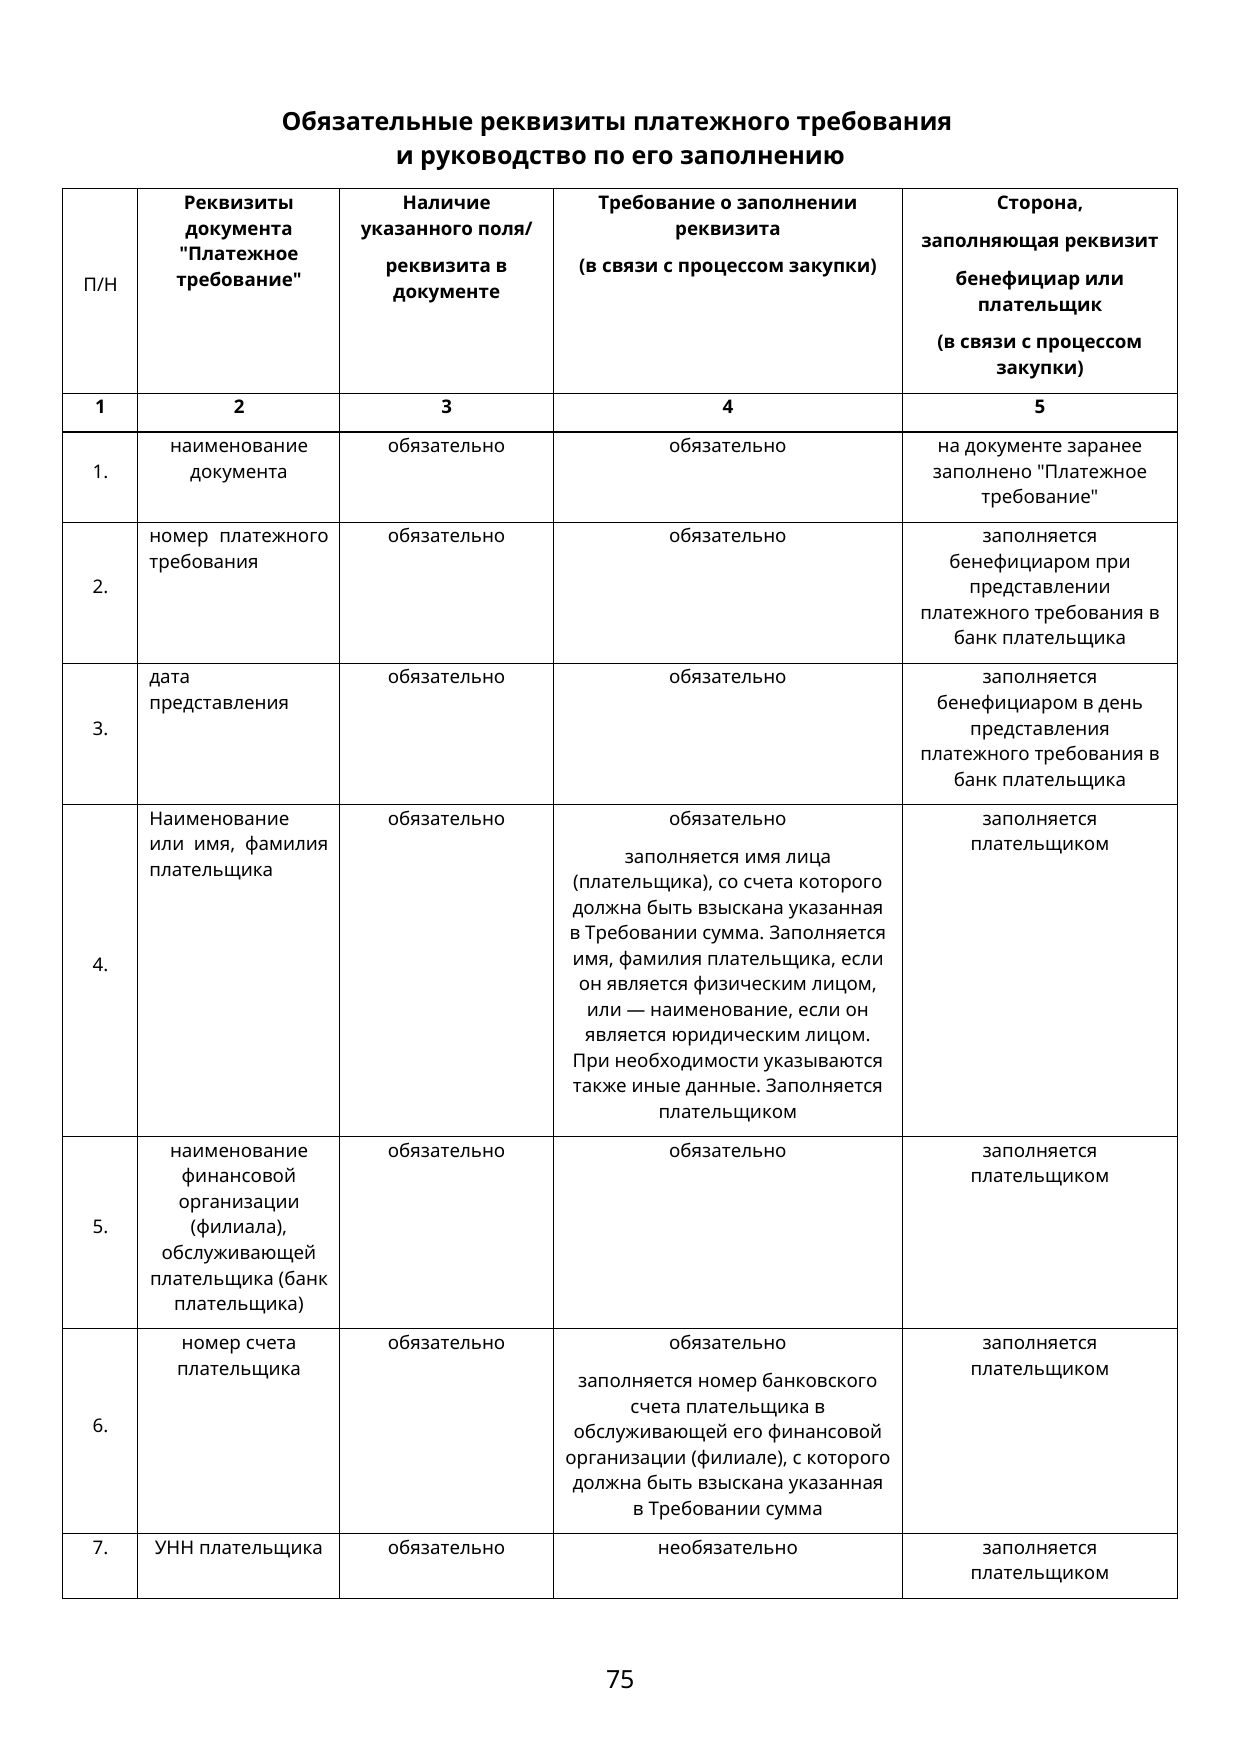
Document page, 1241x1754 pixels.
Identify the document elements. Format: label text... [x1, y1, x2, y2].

table_cell номер платежного требования [138, 523, 339, 663]
table_cell дата представления [138, 664, 339, 804]
table_cell Наименование или имя, фамилия плательщика [138, 805, 339, 1136]
table_cell УНН плательщика [138, 1534, 339, 1598]
table_cell обязательно заполняется номер банковского счета плательщика в обслуживающей его финансовой организации (филиале), с которого должна быть взыскана указанная в Требовании сумма [554, 1329, 902, 1533]
table_cell обязательно заполняется имя лица (плательщика), со счета которого должна быть взыскана указанная в Требовании сумма. Заполняется имя, фамилия плательщика, если он является физическим лицом, или — наименование, если он является юридическим лицом. При необходимости указываются также иные данные. Заполняется плательщиком [554, 805, 902, 1136]
table_cell обязательно [340, 523, 553, 663]
table_cell заполняется бенефициаром в день представления платежного требования в банк плательщика [903, 664, 1177, 804]
table_cell обязательно [554, 1137, 902, 1328]
table_cell обязательно [554, 664, 902, 804]
table_cell обязательно [340, 1534, 553, 1598]
table_cell 5 [903, 394, 1177, 431]
table_header Сторона, заполняющая реквизит бенефициар или плательщик (в связи с процессом закупки) [903, 189, 1177, 392]
table_cell обязательно [554, 433, 902, 522]
table_cell номер счета плательщика [138, 1329, 339, 1533]
table_cell 4 [554, 394, 902, 431]
table_cell наименование документа [138, 433, 339, 522]
table_cell заполняется плательщиком [903, 1329, 1177, 1533]
table_cell заполняется плательщиком [903, 1534, 1177, 1598]
text Обязательные реквизиты платежного требования и руководство по его заполнению [207, 103, 1034, 172]
table_cell 2 [138, 394, 339, 431]
table_cell заполняется плательщиком [903, 1137, 1177, 1328]
table_cell наименование финансовой организации (филиала), обслуживающей плательщика (банк плательщика) [138, 1137, 339, 1328]
table_header Наличие указанного поля/ реквизита в документе [340, 189, 553, 392]
table_cell 1. [63, 433, 137, 522]
table_cell обязательно [340, 433, 553, 522]
table_cell заполняется плательщиком [903, 805, 1177, 1136]
table_cell 7. [63, 1534, 137, 1598]
table_cell 5. [63, 1137, 137, 1328]
table_cell обязательно [340, 664, 553, 804]
table_cell 4. [63, 805, 137, 1136]
table_cell 1 [63, 394, 137, 431]
table_cell 3. [63, 664, 137, 804]
table_header Требование о заполнении реквизита (в связи с процессом закупки) [554, 189, 902, 392]
table_header Реквизиты документа "Платежное требование" [138, 189, 339, 392]
table_cell на документе заранее заполнено "Платежное требование" [903, 433, 1177, 522]
table_cell обязательно [340, 1329, 553, 1533]
table_cell заполняется бенефициаром при представлении платежного требования в банк плательщика [903, 523, 1177, 663]
table_cell 3 [340, 394, 553, 431]
table_cell обязательно [340, 805, 553, 1136]
table_cell обязательно [340, 1137, 553, 1328]
table_cell обязательно [554, 523, 902, 663]
table_header П/Н [63, 189, 137, 392]
table_cell 2. [63, 523, 137, 663]
table_cell 6. [63, 1329, 137, 1533]
